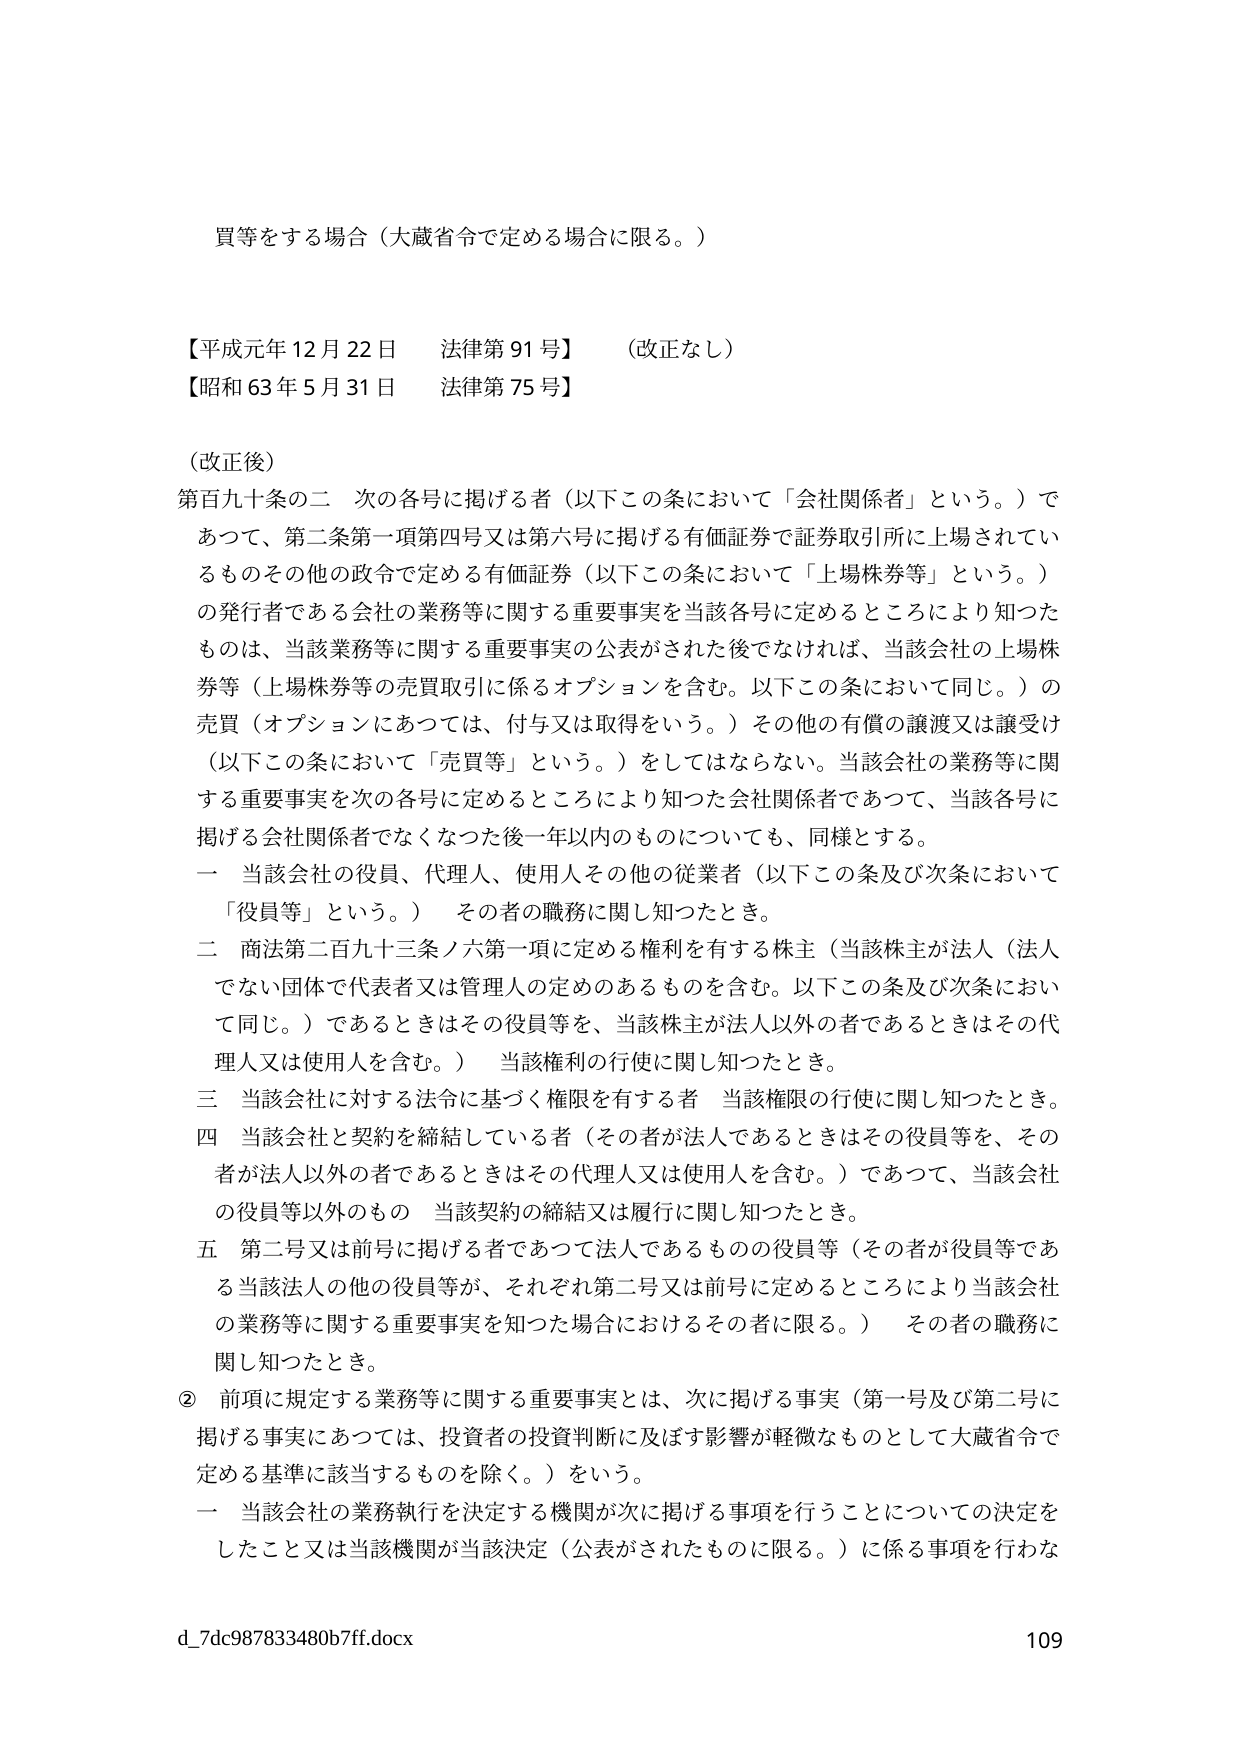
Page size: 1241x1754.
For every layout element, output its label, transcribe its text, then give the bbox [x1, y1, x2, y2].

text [196, 217, 1063, 254]
text ② 前項に規定する業務等に関する重要事実とは、次に掲げる事実（第一号及び第二号に掲げる事実にあつては、投資者の投資判断に及ぼす影響が軽微なものとして大蔵省令で定める基準に該当するものを除く。）をいう。 [177, 1379, 1063, 1492]
text 第百九十条の二 次の各号に掲げる者（以下この条において「会社関係者」という。）であつて、第二条第一項第四号又は第六号に掲げる有価証券で証券取引所に上場されているものその他の政令で定める有価証券（以下この条において「上場株券等」という。）の発行者である会社の業務等に関する重要事実を当該各号に定めるところにより知つたものは、当該業務等に関する重要事実の公表がされた後でなければ、当該会社の上場株券等（上場株券等の売買取引に係るオプションを含む。以下この条において同じ。）の売買（オプションにあつては、付与又は取得をいう。）その他の有償の譲渡又は譲受け（以下この条において「売買等」という。）をしてはならない。当該会社の業務等に関する重要事実を次の各号に定めるところにより知つた会社関係者であつて、当該各号に掲げる会社関係者でなくなつた後一年以内のものについても、同様とする。 [177, 479, 1063, 854]
text 一 当該会社の役員、代理人、使用人その他の従業者（以下この条及び次条において「役員等」という。） その者の職務に関し知つたとき。 [196, 854, 1063, 929]
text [196, 1492, 1063, 1567]
text 【昭和63年5月31日 法律第75号】 [177, 367, 1063, 404]
text 三 当該会社に対する法令に基づく権限を有する者 当該権限の行使に関し知つたとき。 [196, 1079, 1063, 1117]
text 【平成元年12月22日 法律第91号】 （改正なし） [177, 329, 1063, 367]
text （改正後） [177, 442, 1063, 479]
text 五 第二号又は前号に掲げる者であつて法人であるものの役員等（その者が役員等である当該法人の他の役員等が、それぞれ第二号又は前号に定めるところにより当該会社の業務等に関する重要事実を知つた場合におけるその者に限る。） その者の職務に関し知つたとき。 [196, 1229, 1063, 1379]
text 四 当該会社と契約を締結している者（その者が法人であるときはその役員等を、その者が法人以外の者であるときはその代理人又は使用人を含む。）であつて、当該会社の役員等以外のもの 当該契約の締結又は履行に関し知つたとき。 [196, 1117, 1063, 1229]
text 二 商法第二百九十三条ノ六第一項に定める権利を有する株主（当該株主が法人（法人でない団体で代表者又は管理人の定めのあるものを含む。以下この条及び次条において同じ。）であるときはその役員等を、当該株主が法人以外の者であるときはその代理人又は使用人を含む。） 当該権利の行使に関し知つたとき。 [196, 929, 1063, 1079]
